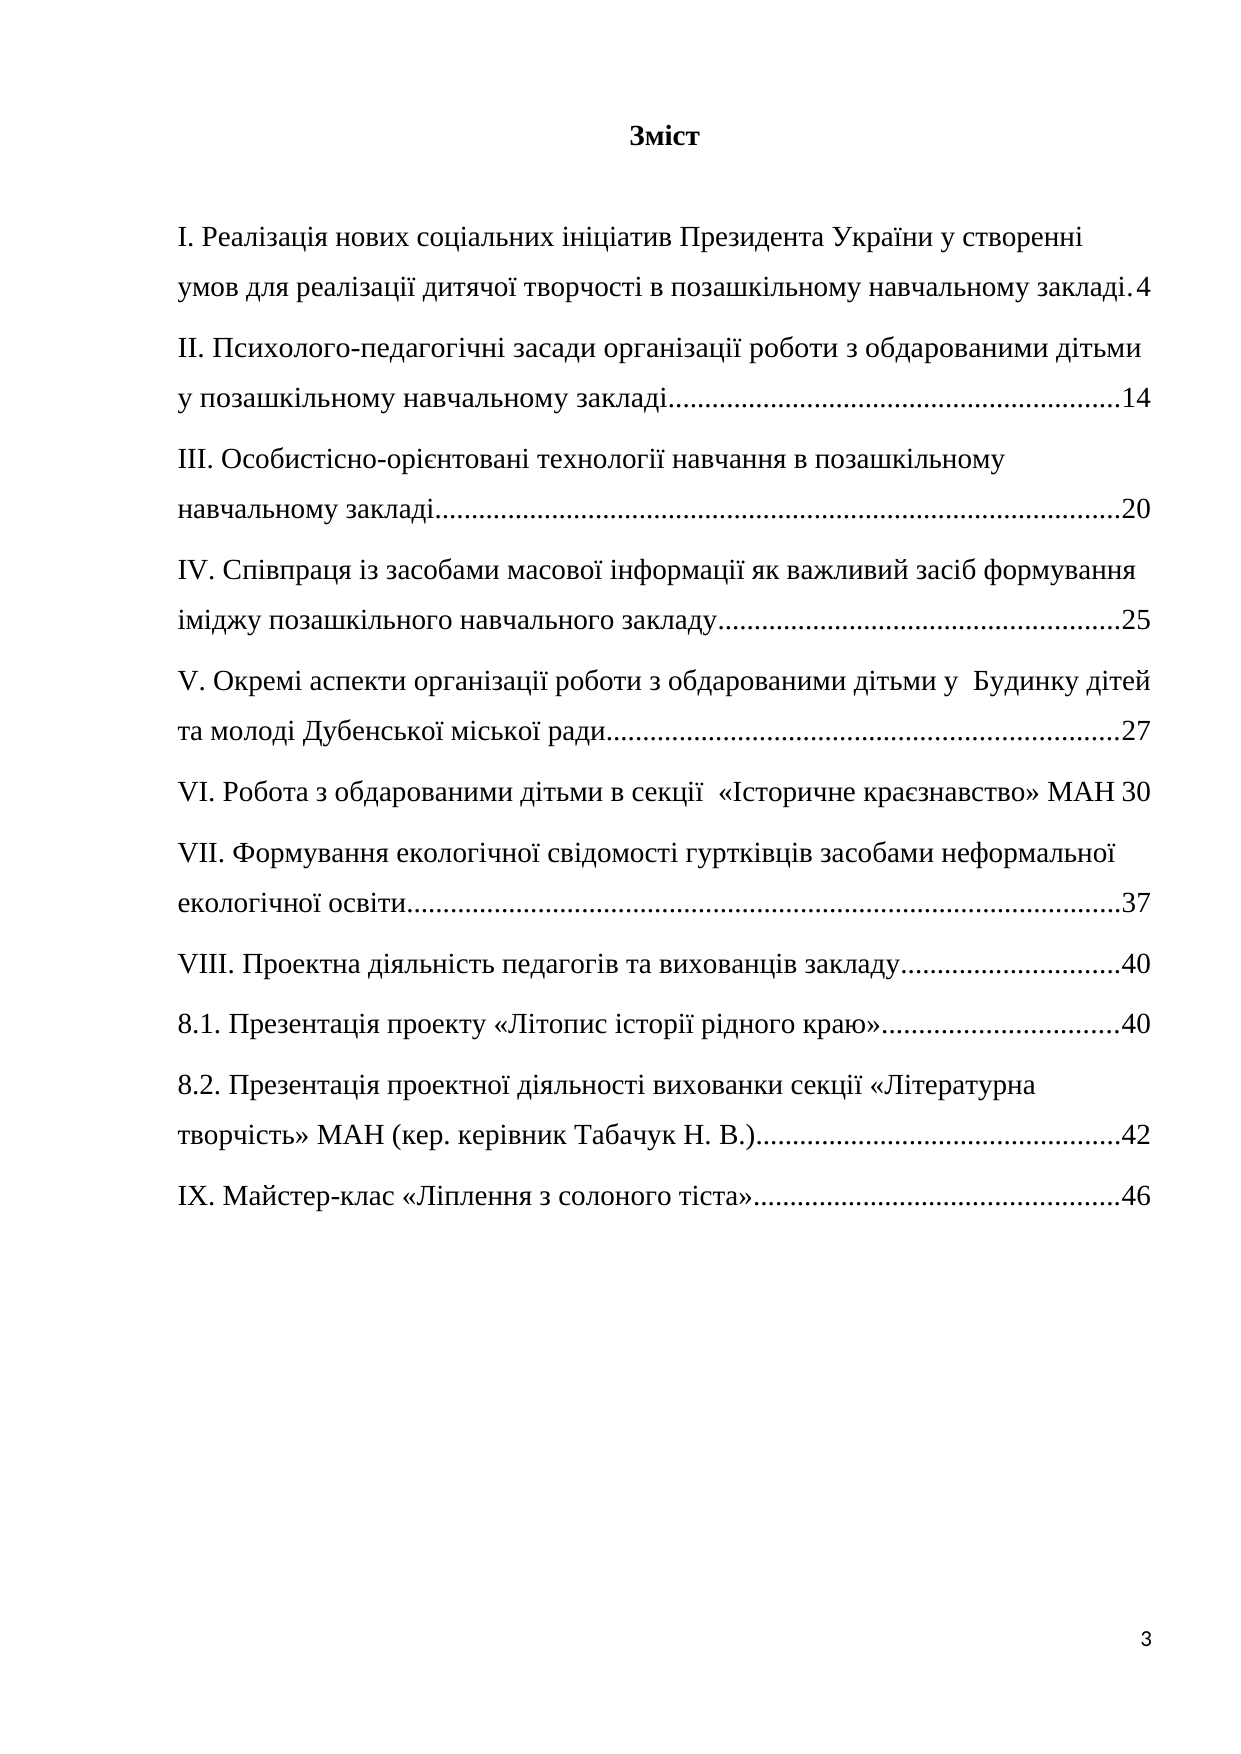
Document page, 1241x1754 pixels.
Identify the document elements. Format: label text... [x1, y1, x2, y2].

text Зміст [177, 118, 1152, 152]
